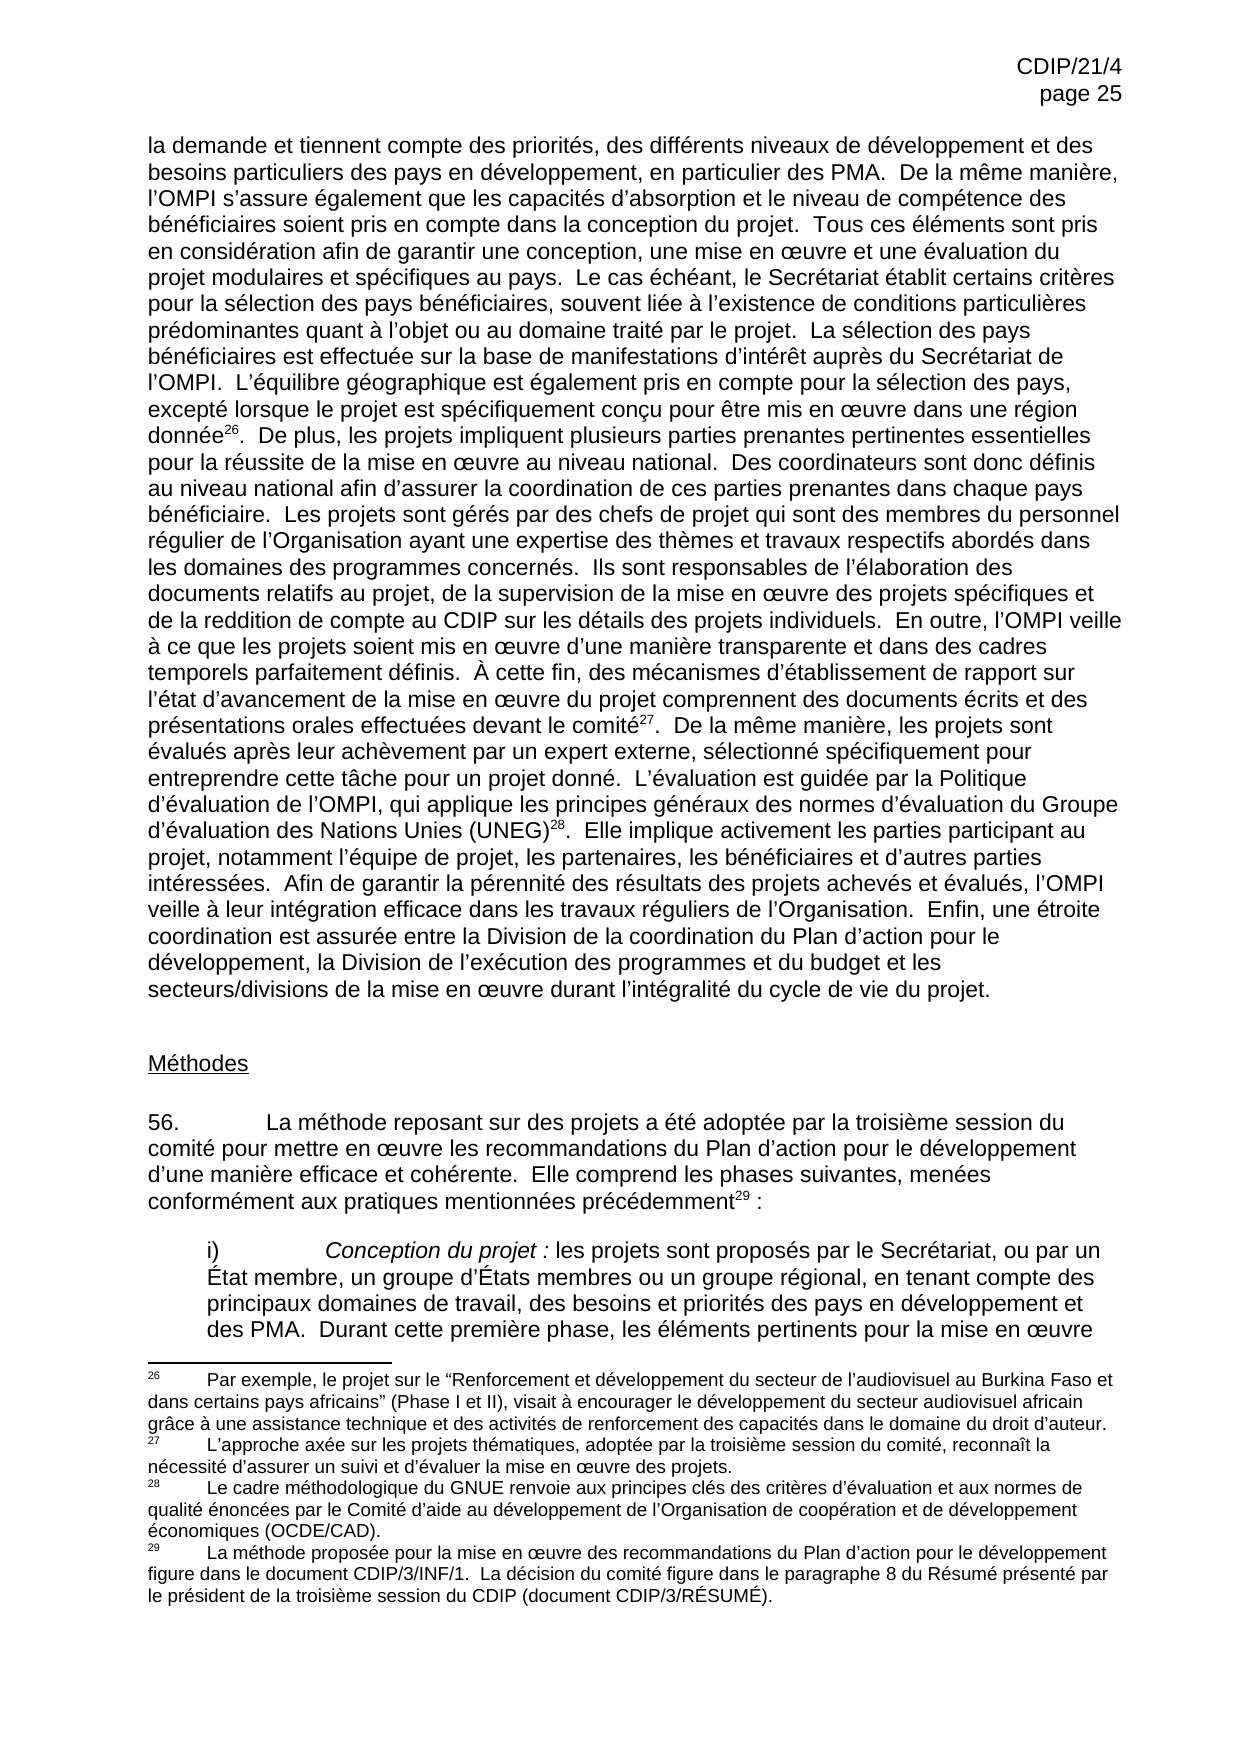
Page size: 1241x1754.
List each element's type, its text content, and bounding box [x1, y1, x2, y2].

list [207, 1237, 1122, 1342]
subtitle Méthodes [148, 1050, 1122, 1076]
text La méthode reposant sur des projets a été adoptée par la troisième session du comité pour mettre en œuvre les recommandations du Plan d’action pour le développement d’une manière efficace et cohérente. Elle comprend les phases suivantes, menées conformément aux pratiques mentionnées précédemment : [148, 1109, 1122, 1214]
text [148, 132, 1122, 1002]
